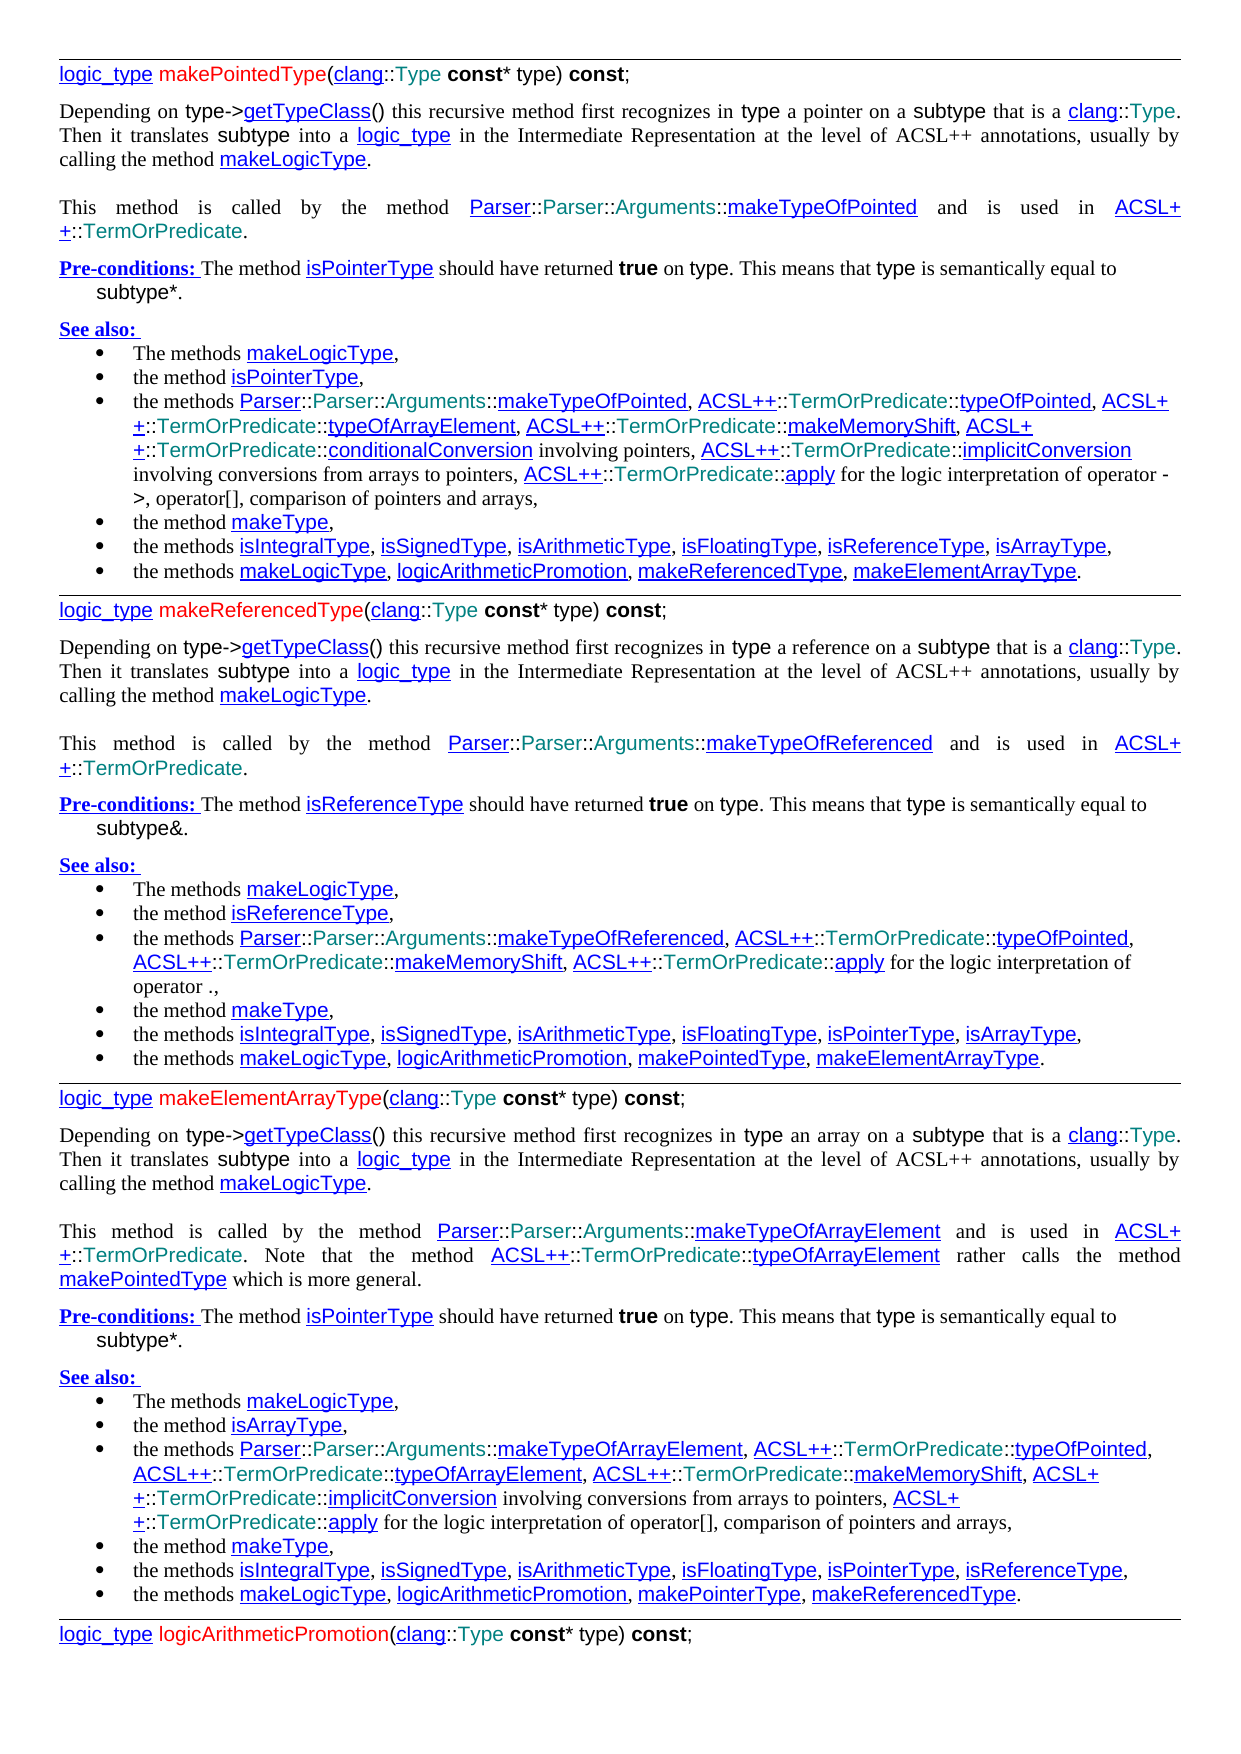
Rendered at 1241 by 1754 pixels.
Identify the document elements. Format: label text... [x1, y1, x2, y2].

text Depending on type->getTypeClass() this recursive method first recognizes in type an array on a subtype that is a clang::Type. Then it translates subtype into a logic_type in the Intermediate Representation at the level of ACSL++ annotations, usually by calling the method makeLogicType. [59, 1122, 1181, 1195]
text the methods makeLogicType, logicArithmeticPromotion, makeReferencedType, makeElementArrayType. [96, 558, 1181, 583]
text Depending on type->getTypeClass() this recursive method first recognizes in type a pointer on a subtype that is a clang::Type. Then it translates subtype into a logic_type in the Intermediate Representation at the level of ACSL++ annotations, usually by calling the method makeLogicType. [59, 99, 1181, 171]
text the methods isIntegralType, isSignedType, isArithmeticType, isFloatingType, isPointerType, isArrayType, [96, 1022, 1181, 1046]
text This method is called by the method Parser::Parser::Arguments::makeTypeOfReferenced and is used in ACSL++::TermOrPredicate. [59, 731, 1181, 779]
text the method isPointerType, [96, 365, 1181, 389]
text the methods isIntegralType, isSignedType, isArithmeticType, isFloatingType, isReferenceType, isArrayType, [96, 534, 1181, 558]
text the method makeType, [96, 1534, 1181, 1558]
text the methods Parser::Parser::Arguments::makeTypeOfReferenced, ACSL++::TermOrPredicate::typeOfPointed, ACSL++::TermOrPredicate::makeMemoryShift, ACSL++::TermOrPredicate::apply for the logic interpretation of operator ., [96, 925, 1181, 998]
text This method is called by the method Parser::Parser::Arguments::makeTypeOfArrayElement and is used in ACSL++::TermOrPredicate. Note that the method ACSL++::TermOrPredicate::typeOfArrayElement rather calls the method makePointedType which is more general. [59, 1219, 1181, 1291]
text the methods Parser::Parser::Arguments::makeTypeOfPointed, ACSL++::TermOrPredicate::typeOfPointed, ACSL++::TermOrPredicate::typeOfArrayElement, ACSL++::TermOrPredicate::makeMemoryShift, ACSL++::TermOrPredicate::conditionalConversion involving pointers, ACSL++::TermOrPredicate::implicitConversion involving conversions from arrays to pointers, ACSL++::TermOrPredicate::apply for the logic interpretation of operator ->, operator[], comparison of pointers and arrays, [96, 389, 1181, 510]
text The method isReferenceType should have returned true on type. This means that type is semantically equal to subtype&. [59, 792, 1181, 840]
text The method isPointerType should have returned true on type. This means that type is semantically equal to subtype*. [59, 1304, 1181, 1352]
text The methods makeLogicType, [96, 877, 1181, 901]
text the method isReferenceType, [96, 901, 1181, 925]
text the method makeType, [96, 510, 1181, 534]
text the methods makeLogicType, logicArithmeticPromotion, makePointedType, makeElementArrayType. [96, 1046, 1181, 1070]
text the methods Parser::Parser::Arguments::makeTypeOfArrayElement, ACSL++::TermOrPredicate::typeOfPointed, ACSL++::TermOrPredicate::typeOfArrayElement, ACSL++::TermOrPredicate::makeMemoryShift, ACSL++::TermOrPredicate::implicitConversion involving conversions from arrays to pointers, ACSL++::TermOrPredicate::apply for the logic interpretation of operator[], comparison of pointers and arrays, [96, 1437, 1181, 1534]
text the methods makeLogicType, logicArithmeticPromotion, makePointerType, makeReferencedType. [96, 1582, 1181, 1606]
text logic_type makePointedType(clang::Type const* type) const; [59, 60, 1181, 86]
text the method makeType, [96, 998, 1181, 1022]
text The method isPointerType should have returned true on type. This means that type is semantically equal to subtype*. [59, 256, 1181, 304]
text the method isArrayType, [96, 1413, 1181, 1437]
text logic_type makeElementArrayType(clang::Type const* type) const; [59, 1084, 1181, 1110]
text the methods isIntegralType, isSignedType, isArithmeticType, isFloatingType, isPointerType, isReferenceType, [96, 1558, 1181, 1582]
text Depending on type->getTypeClass() this recursive method first recognizes in type a reference on a subtype that is a clang::Type. Then it translates subtype into a logic_type in the Intermediate Representation at the level of ACSL++ annotations, usually by calling the method makeLogicType. [59, 635, 1181, 707]
text The methods makeLogicType, [96, 341, 1181, 365]
text This method is called by the method Parser::Parser::Arguments::makeTypeOfPointed and is used in ACSL++::TermOrPredicate. [59, 195, 1181, 243]
text logic_type logicArithmeticPromotion(clang::Type const* type) const; [59, 1620, 1181, 1646]
text The methods makeLogicType, [96, 1389, 1181, 1413]
text logic_type makeReferencedType(clang::Type const* type) const; [59, 596, 1181, 622]
